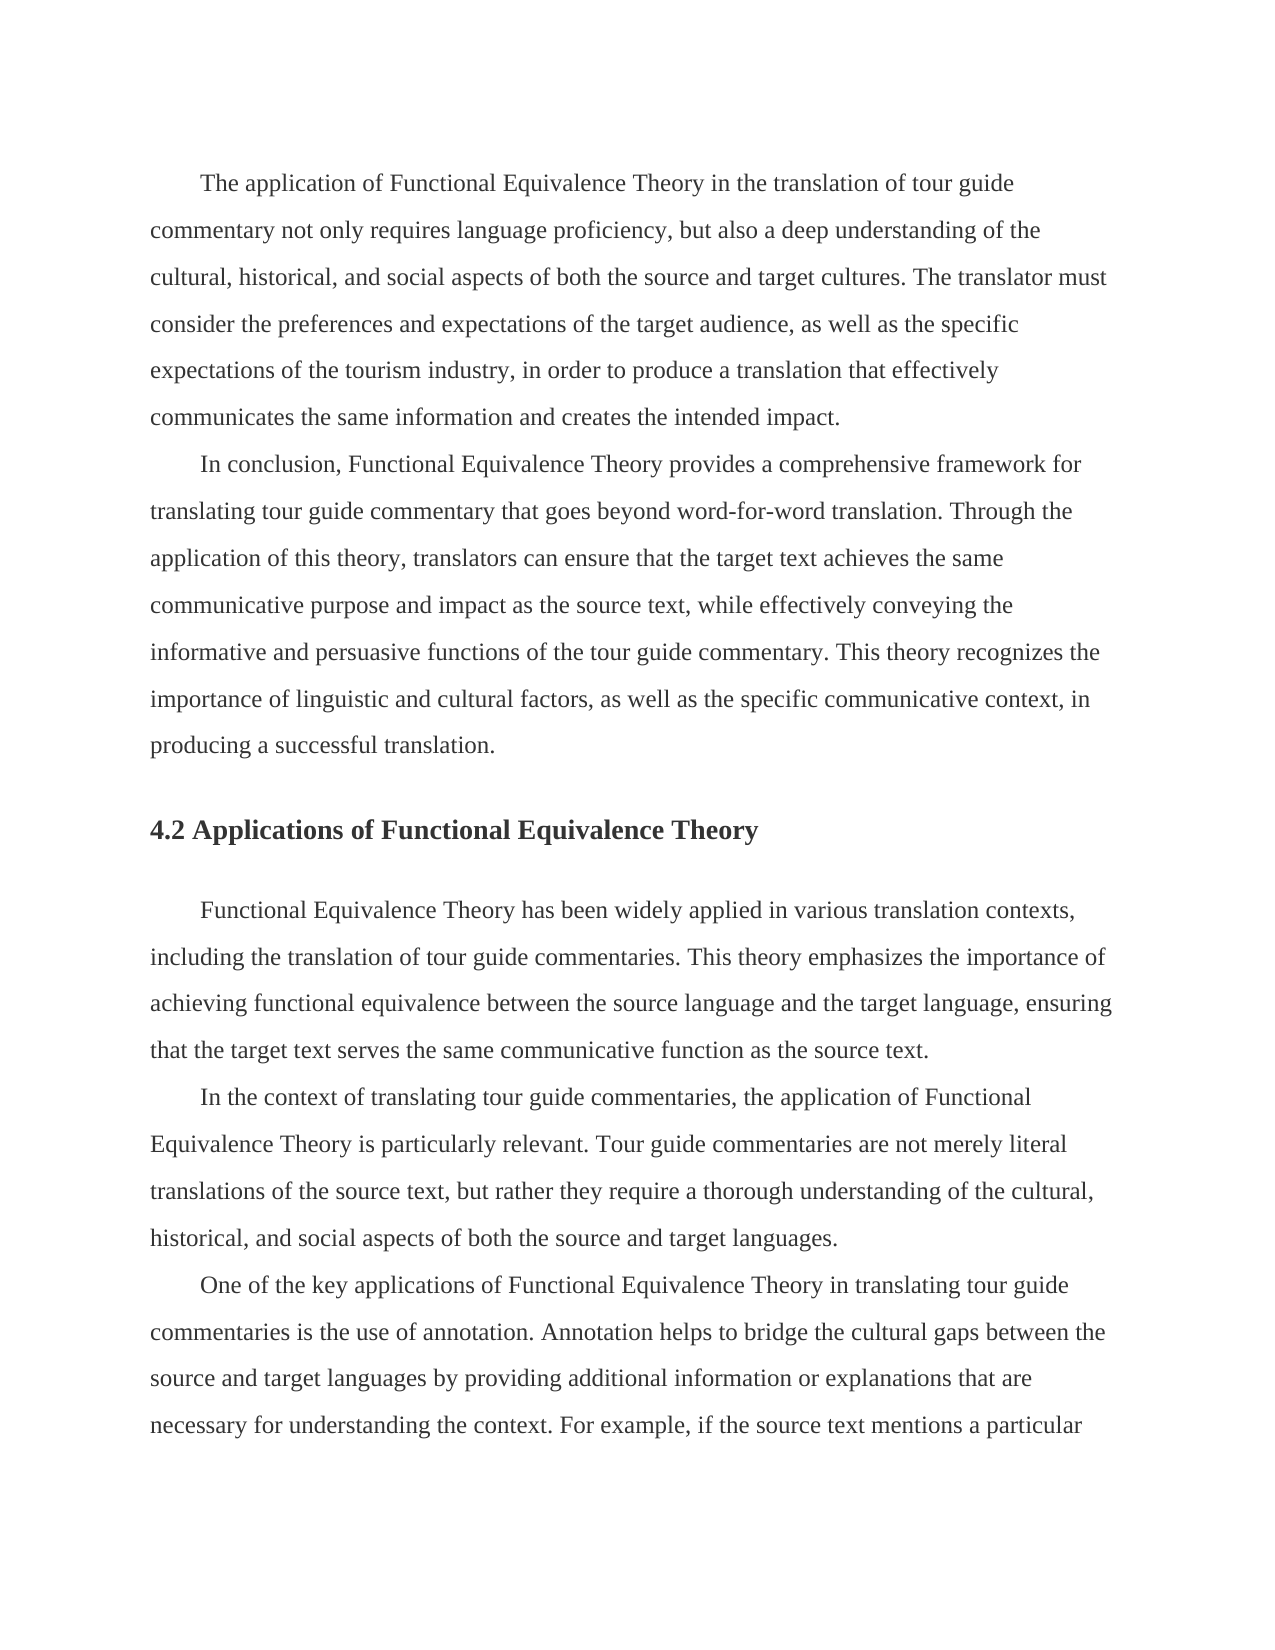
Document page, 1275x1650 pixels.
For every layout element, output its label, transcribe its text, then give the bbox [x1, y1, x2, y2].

text In conclusion, Functional Equivalence Theory provides a comprehensive framework for translating tour guide commentary that goes beyond word-for-word translation. Through the application of this theory, translators can ensure that the target text achieves the same communicative purpose and impact as the source text, while effectively conveying the informative and persuasive functions of the tour guide commentary. This theory recognizes the importance of linguistic and cultural factors, as well as the specific communicative context, in producing a successful translation. [150, 431, 1125, 759]
text The application of Functional Equivalence Theory in the translation of tour guide commentary not only requires language proficiency, but also a deep understanding of the cultural, historical, and social aspects of both the source and target cultures. The translator must consider the preferences and expectations of the target audience, as well as the specific expectations of the tourism industry, in order to produce a translation that effectively communicates the same information and creates the intended impact. [150, 150, 1125, 431]
text Functional Equivalence Theory has been widely applied in various translation contexts, including the translation of tour guide commentaries. This theory emphasizes the importance of achieving functional equivalence between the source language and the target language, ensuring that the target text serves the same communicative function as the source text. [150, 877, 1125, 1064]
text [150, 1252, 1125, 1439]
text In the context of translating tour guide commentaries, the application of Functional Equivalence Theory is particularly relevant. Tour guide commentaries are not merely literal translations of the source text, but rather they require a thorough understanding of the cultural, historical, and social aspects of both the source and target languages. [150, 1064, 1125, 1252]
subtitle 4.2 Applications of Functional Equivalence Theory [150, 791, 1125, 845]
